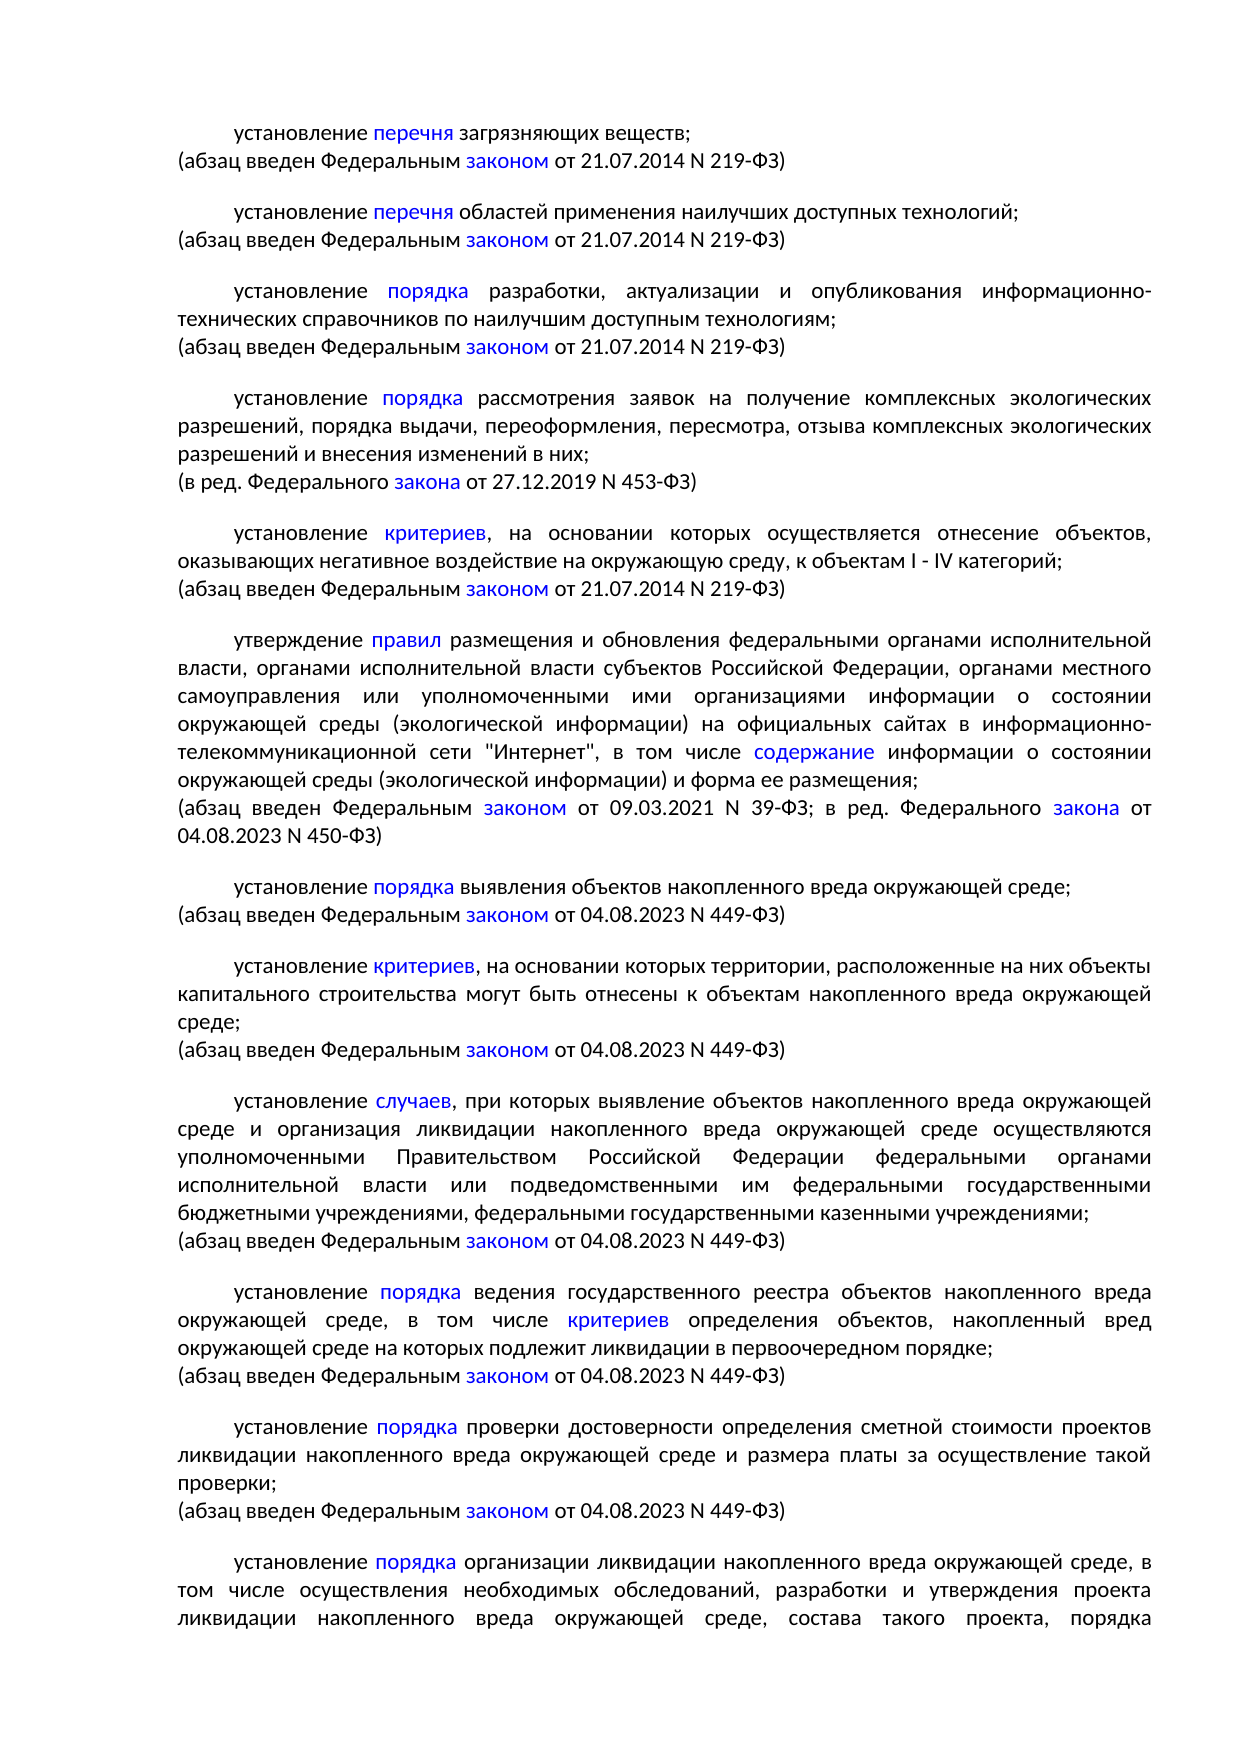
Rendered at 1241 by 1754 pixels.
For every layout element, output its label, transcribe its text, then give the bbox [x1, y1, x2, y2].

text установление порядка рассмотрения заявок на получение комплексных экологических разрешений, порядка выдачи, переоформления, пересмотра, отзыва комплексных экологических разрешений и внесения изменений в них; [177, 383, 1152, 467]
text (абзац введен Федеральным законом от 04.08.2023 N 449-ФЗ) [177, 900, 1152, 928]
text установление порядка разработки, актуализации и опубликования информационно-технических справочников по наилучшим доступным технологиям; [177, 276, 1152, 332]
text установление порядка выявления объектов накопленного вреда окружающей среде; [177, 872, 1152, 900]
text (абзац введен Федеральным законом от 04.08.2023 N 449-ФЗ) [177, 1035, 1152, 1063]
text установление критериев, на основании которых территории, расположенные на них объекты капитального строительства могут быть отнесены к объектам накопленного вреда окружающей среде; [177, 951, 1152, 1035]
text установление перечня областей применения наилучших доступных технологий; [177, 197, 1152, 225]
text (в ред. Федерального закона от 27.12.2019 N 453-ФЗ) [177, 467, 1152, 495]
text установление случаев, при которых выявление объектов накопленного вреда окружающей среде и организация ликвидации накопленного вреда окружающей среде осуществляются уполномоченными Правительством Российской Федерации федеральными органами исполнительной власти или подведомственными им федеральными государственными бюджетными учреждениями, федеральными государственными казенными учреждениями; [177, 1086, 1152, 1226]
text (абзац введен Федеральным законом от 04.08.2023 N 449-ФЗ) [177, 1496, 1152, 1524]
text установление критериев, на основании которых осуществляется отнесение объектов, оказывающих негативное воздействие на окружающую среду, к объектам I - IV категорий; [177, 518, 1152, 574]
text установление порядка ведения государственного реестра объектов накопленного вреда окружающей среде, в том числе критериев определения объектов, накопленный вред окружающей среде на которых подлежит ликвидации в первоочередном порядке; [177, 1277, 1152, 1361]
text (абзац введен Федеральным законом от 09.03.2021 N 39-ФЗ; в ред. Федерального закона от 04.08.2023 N 450-ФЗ) [177, 793, 1152, 849]
text (абзац введен Федеральным законом от 21.07.2014 N 219-ФЗ) [177, 225, 1152, 253]
text (абзац введен Федеральным законом от 04.08.2023 N 449-ФЗ) [177, 1361, 1152, 1389]
text установление перечня загрязняющих веществ; [177, 118, 1152, 146]
text (абзац введен Федеральным законом от 21.07.2014 N 219-ФЗ) [177, 332, 1152, 360]
text установление порядка проверки достоверности определения сметной стоимости проектов ликвидации накопленного вреда окружающей среде и размера платы за осуществление такой проверки; [177, 1412, 1152, 1496]
text (абзац введен Федеральным законом от 04.08.2023 N 449-ФЗ) [177, 1226, 1152, 1254]
text утверждение правил размещения и обновления федеральными органами исполнительной власти, органами исполнительной власти субъектов Российской Федерации, органами местного самоуправления или уполномоченными ими организациями информации о состоянии окружающей среды (экологической информации) на официальных сайтах в информационно-телекоммуникационной сети "Интернет", в том числе содержание информации о состоянии окружающей среды (экологической информации) и форма ее размещения; [177, 625, 1152, 793]
text (абзац введен Федеральным законом от 21.07.2014 N 219-ФЗ) [177, 146, 1152, 174]
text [177, 1547, 1152, 1631]
text (абзац введен Федеральным законом от 21.07.2014 N 219-ФЗ) [177, 574, 1152, 602]
